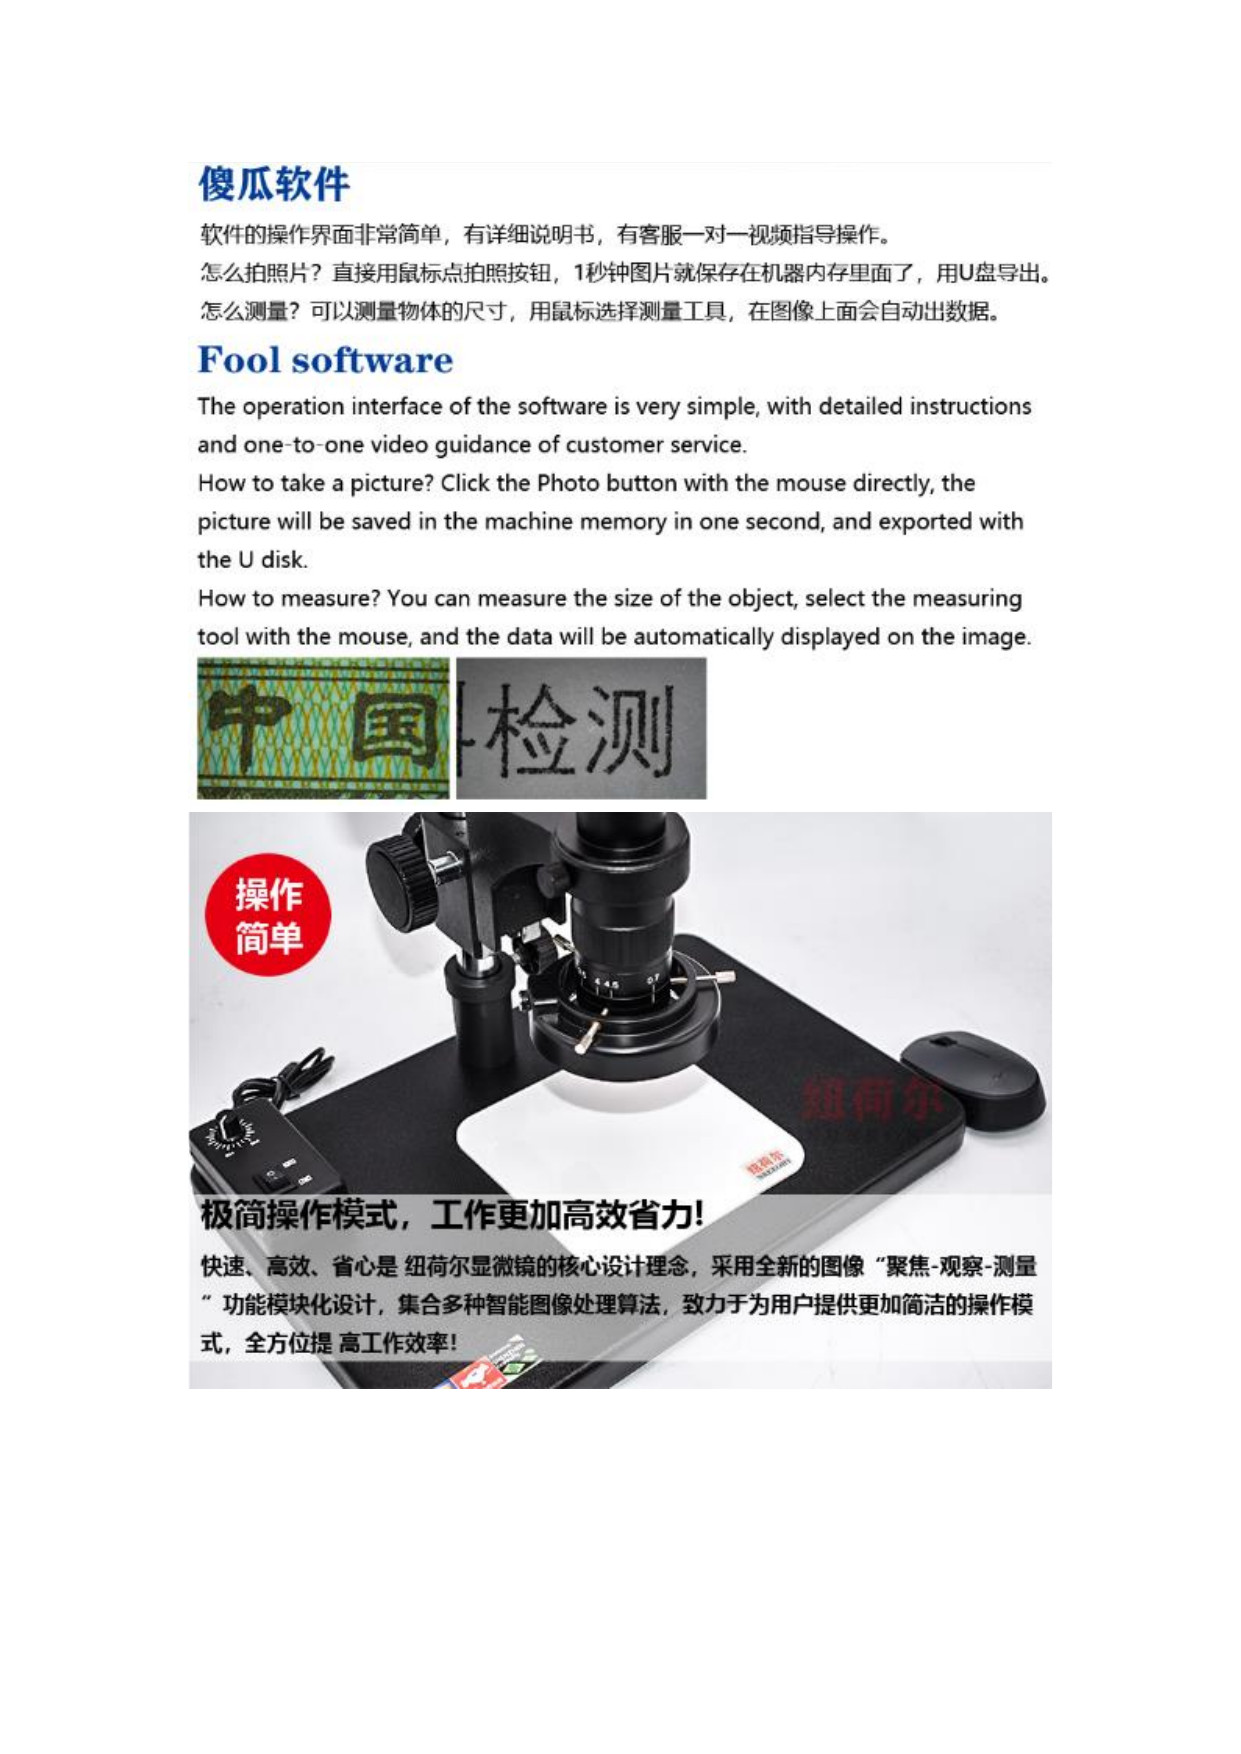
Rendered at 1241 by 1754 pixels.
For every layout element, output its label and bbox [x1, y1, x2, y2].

picture [188, 812, 1053, 1389]
picture [188, 162, 1053, 806]
